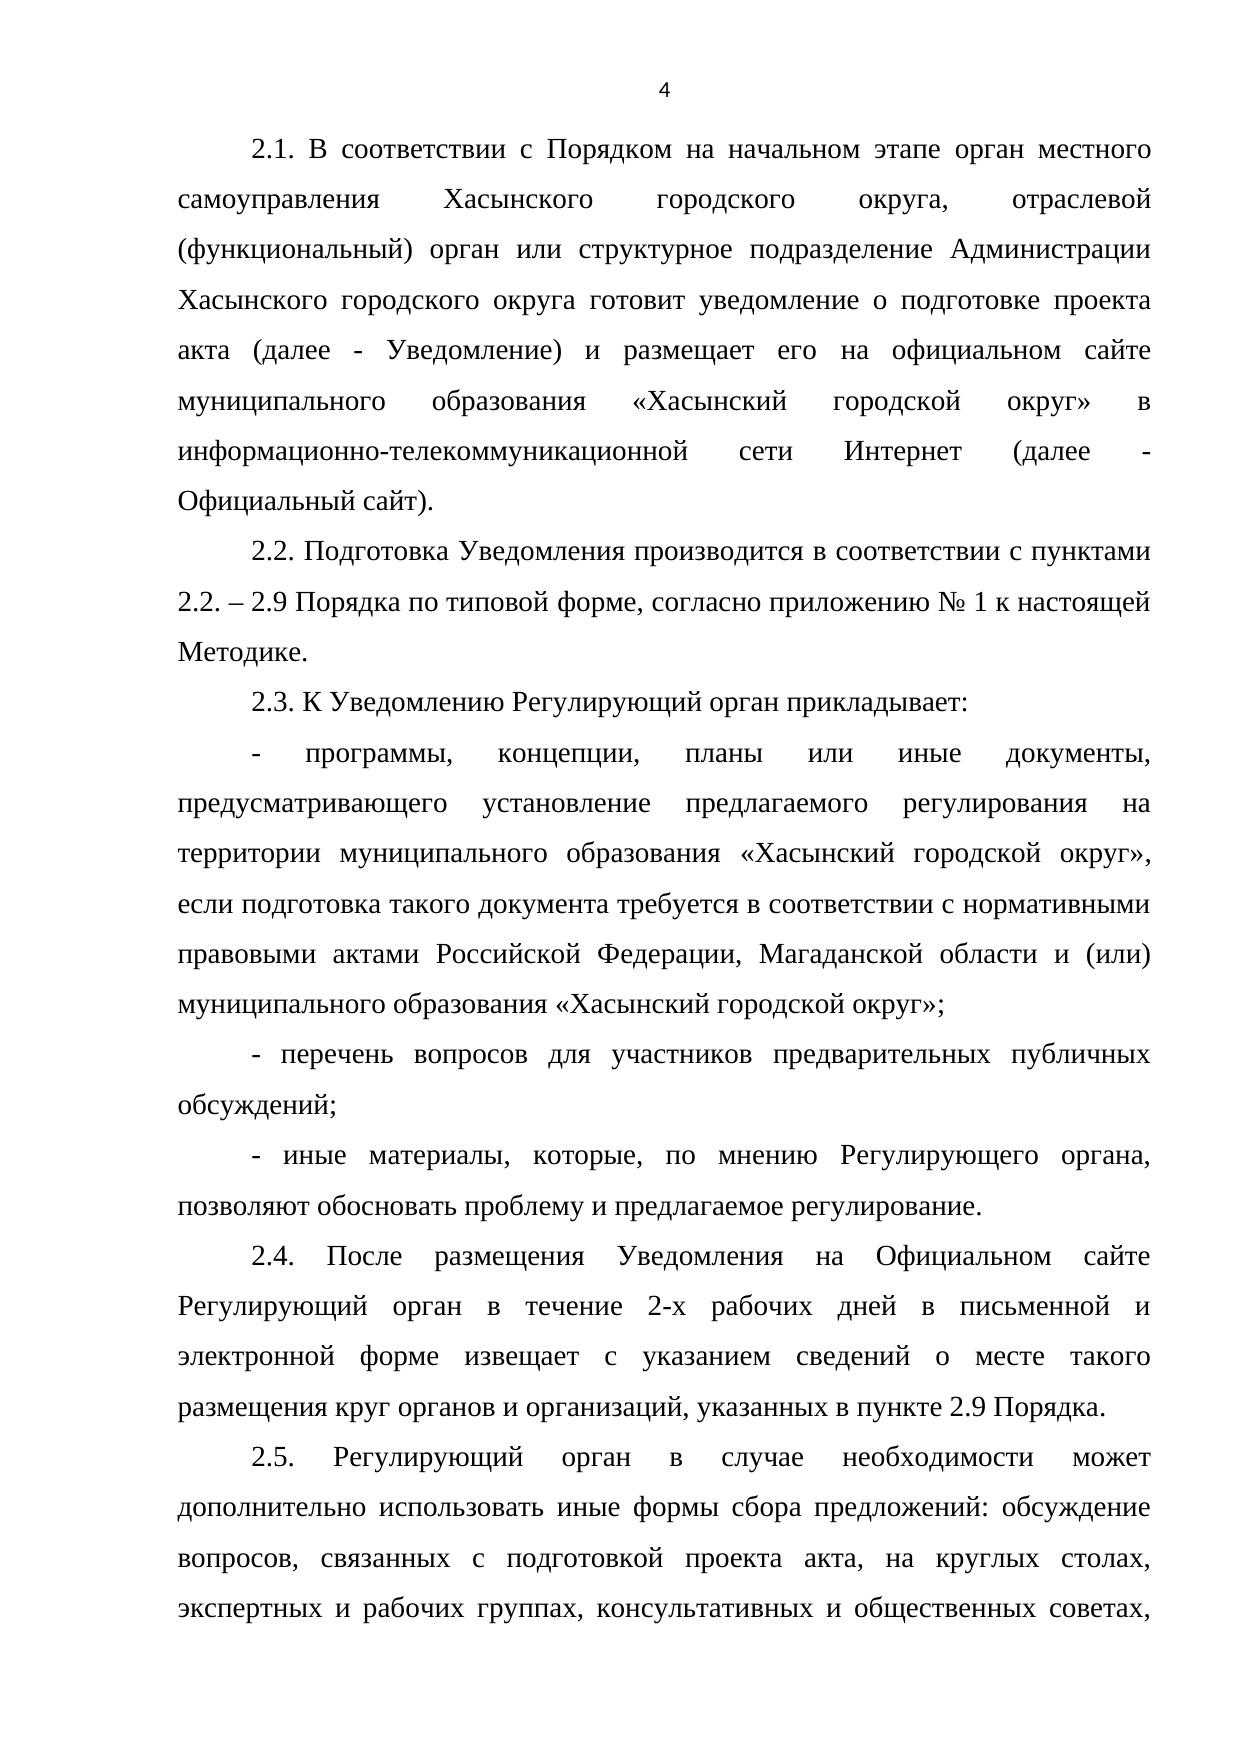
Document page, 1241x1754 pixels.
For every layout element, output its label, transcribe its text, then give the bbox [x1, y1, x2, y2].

text - иные материалы, которые, по мнению Регулирующего органа, позволяют обосновать проблему и предлагаемое регулирование. [177, 1137, 1152, 1221]
text - программы, концепции, планы или иные документы, предусматривающего установление предлагаемого регулирования на территории муниципального образования «Хасынский городской округ», если подготовка такого документа требуется в соответствии с нормативными правовыми актами Российской Федерации, Магаданской области и (или) муниципального образования «Хасынский городской округ»; [177, 735, 1152, 1020]
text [177, 1439, 1152, 1624]
text 2.3. К Уведомлению Регулирующий орган прикладывает: [177, 684, 1152, 718]
text - перечень вопросов для участников предварительных публичных обсуждений; [177, 1037, 1152, 1121]
text 2.1. В соответствии с Порядком на начальном этапе орган местного самоуправления Хасынского городского округа, отраслевой (функциональный) орган или структурное подразделение Администрации Хасынского городского округа готовит уведомление о подготовке проекта акта (далее - Уведомление) и размещает его на официальном сайте муниципального образования «Хасынский городской округ» в информационно-телекоммуникационной сети Интернет (далее - Официальный сайт). [177, 131, 1152, 517]
text 2.2. Подготовка Уведомления производится в соответствии с пунктами 2.2. – 2.9 Порядка по типовой форме, согласно приложению № 1 к настоящей Методике. [177, 533, 1152, 668]
text 2.4. После размещения Уведомления на Официальном сайте Регулирующий орган в течение 2-х рабочих дней в письменной и электронной форме извещает с указанием сведений о месте такого размещения круг органов и организаций, указанных в пункте 2.9 Порядка. [177, 1238, 1152, 1422]
